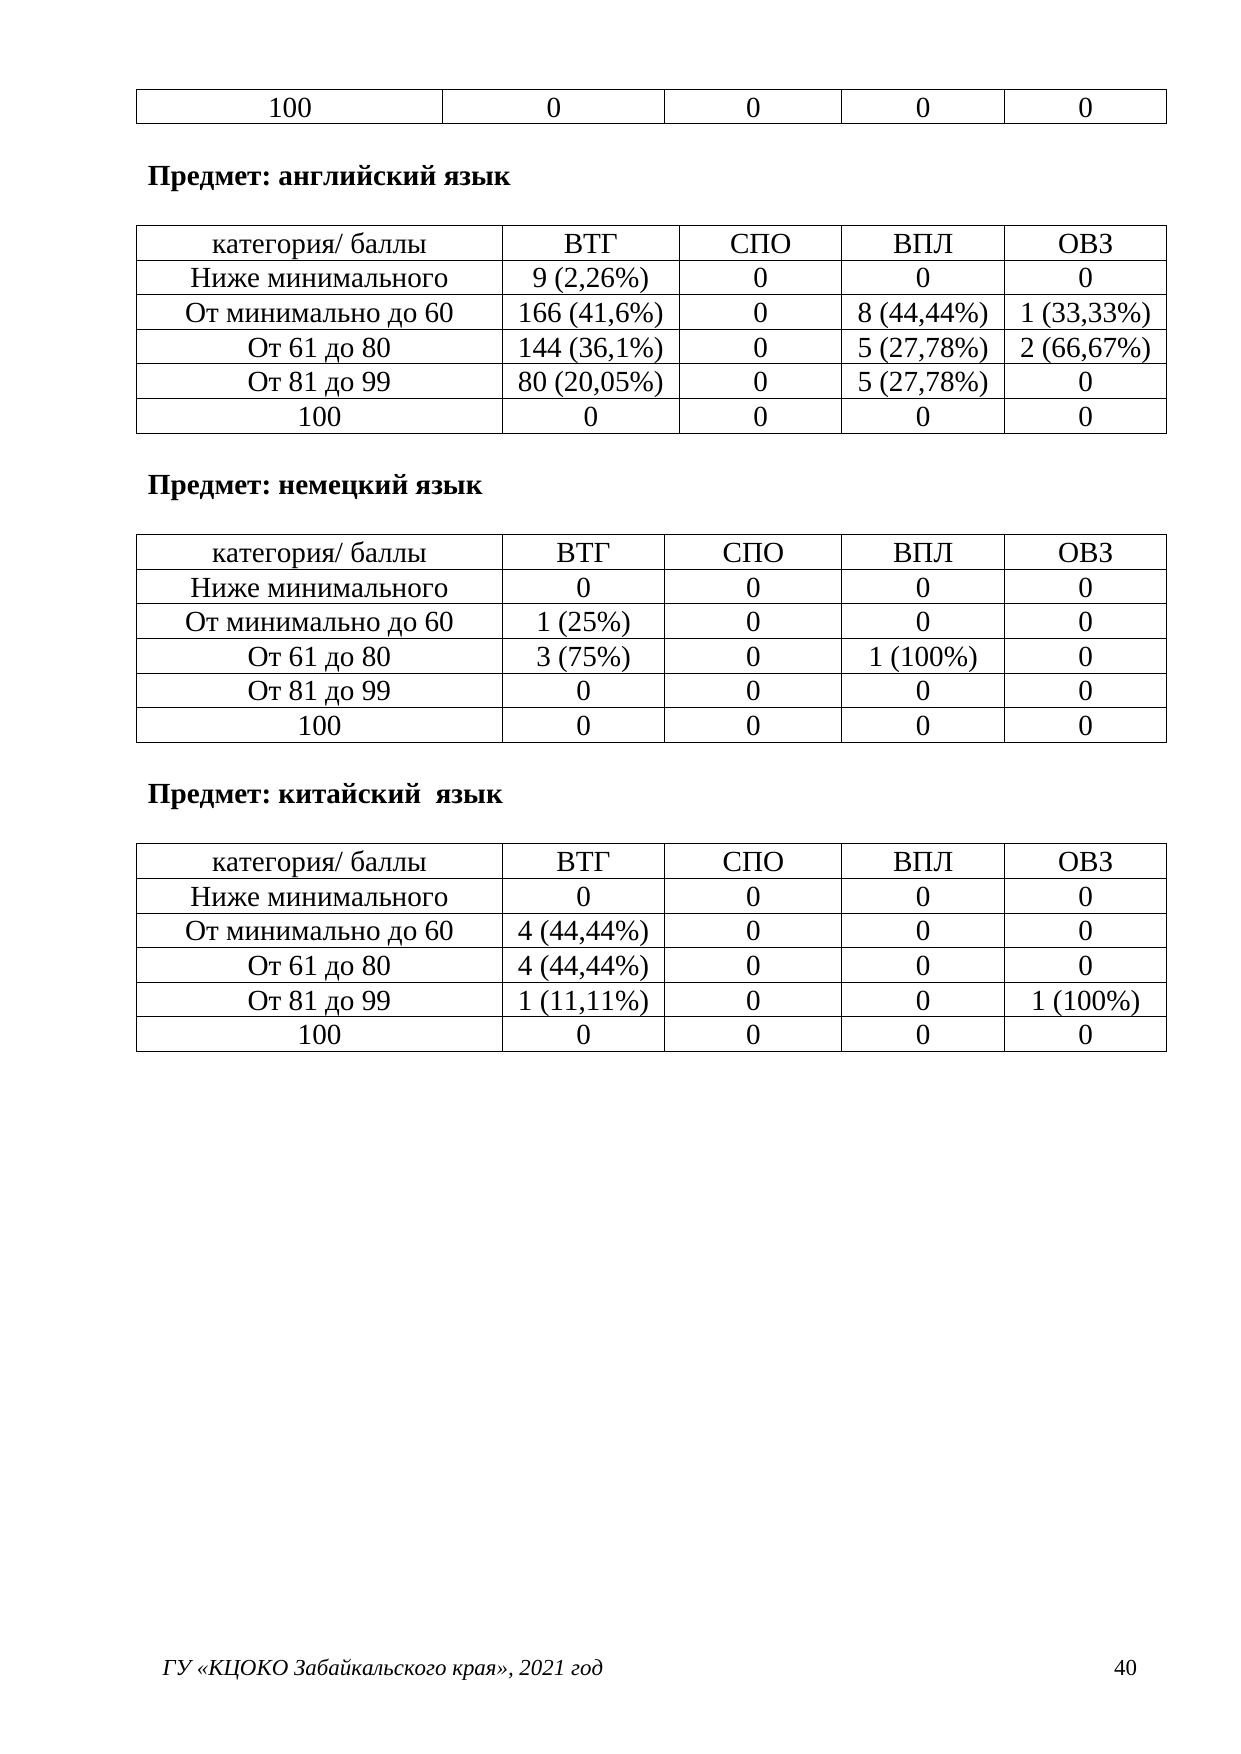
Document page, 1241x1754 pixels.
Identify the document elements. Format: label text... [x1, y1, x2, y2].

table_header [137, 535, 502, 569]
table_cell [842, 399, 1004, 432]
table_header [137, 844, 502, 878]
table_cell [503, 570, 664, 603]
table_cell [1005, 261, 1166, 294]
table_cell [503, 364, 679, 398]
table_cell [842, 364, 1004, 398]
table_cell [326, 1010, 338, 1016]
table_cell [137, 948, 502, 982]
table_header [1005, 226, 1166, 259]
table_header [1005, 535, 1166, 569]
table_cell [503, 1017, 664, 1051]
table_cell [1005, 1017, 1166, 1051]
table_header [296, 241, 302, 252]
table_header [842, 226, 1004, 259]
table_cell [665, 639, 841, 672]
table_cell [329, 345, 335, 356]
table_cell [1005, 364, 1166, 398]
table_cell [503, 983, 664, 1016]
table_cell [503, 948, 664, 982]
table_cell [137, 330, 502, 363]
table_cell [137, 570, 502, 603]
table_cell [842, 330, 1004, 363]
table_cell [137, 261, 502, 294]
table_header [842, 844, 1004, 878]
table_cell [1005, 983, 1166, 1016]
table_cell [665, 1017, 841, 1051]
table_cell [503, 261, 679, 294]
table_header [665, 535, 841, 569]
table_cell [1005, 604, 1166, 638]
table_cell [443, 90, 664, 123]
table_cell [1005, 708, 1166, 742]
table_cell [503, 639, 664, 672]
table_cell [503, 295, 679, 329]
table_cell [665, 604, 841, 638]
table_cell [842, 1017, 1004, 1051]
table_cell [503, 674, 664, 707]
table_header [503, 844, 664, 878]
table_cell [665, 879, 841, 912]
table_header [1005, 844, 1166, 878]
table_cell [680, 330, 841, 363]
text Предмет: немецкий язык [148, 467, 1152, 501]
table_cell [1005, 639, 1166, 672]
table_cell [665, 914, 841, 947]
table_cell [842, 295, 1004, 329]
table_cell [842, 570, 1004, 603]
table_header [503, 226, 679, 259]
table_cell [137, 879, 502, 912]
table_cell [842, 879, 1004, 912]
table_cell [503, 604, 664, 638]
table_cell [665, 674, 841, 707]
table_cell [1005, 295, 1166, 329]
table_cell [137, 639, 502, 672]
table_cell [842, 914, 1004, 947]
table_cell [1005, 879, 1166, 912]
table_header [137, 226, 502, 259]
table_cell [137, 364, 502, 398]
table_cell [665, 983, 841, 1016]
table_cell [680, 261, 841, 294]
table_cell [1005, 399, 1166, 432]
text Предмет: английский язык [148, 158, 1152, 191]
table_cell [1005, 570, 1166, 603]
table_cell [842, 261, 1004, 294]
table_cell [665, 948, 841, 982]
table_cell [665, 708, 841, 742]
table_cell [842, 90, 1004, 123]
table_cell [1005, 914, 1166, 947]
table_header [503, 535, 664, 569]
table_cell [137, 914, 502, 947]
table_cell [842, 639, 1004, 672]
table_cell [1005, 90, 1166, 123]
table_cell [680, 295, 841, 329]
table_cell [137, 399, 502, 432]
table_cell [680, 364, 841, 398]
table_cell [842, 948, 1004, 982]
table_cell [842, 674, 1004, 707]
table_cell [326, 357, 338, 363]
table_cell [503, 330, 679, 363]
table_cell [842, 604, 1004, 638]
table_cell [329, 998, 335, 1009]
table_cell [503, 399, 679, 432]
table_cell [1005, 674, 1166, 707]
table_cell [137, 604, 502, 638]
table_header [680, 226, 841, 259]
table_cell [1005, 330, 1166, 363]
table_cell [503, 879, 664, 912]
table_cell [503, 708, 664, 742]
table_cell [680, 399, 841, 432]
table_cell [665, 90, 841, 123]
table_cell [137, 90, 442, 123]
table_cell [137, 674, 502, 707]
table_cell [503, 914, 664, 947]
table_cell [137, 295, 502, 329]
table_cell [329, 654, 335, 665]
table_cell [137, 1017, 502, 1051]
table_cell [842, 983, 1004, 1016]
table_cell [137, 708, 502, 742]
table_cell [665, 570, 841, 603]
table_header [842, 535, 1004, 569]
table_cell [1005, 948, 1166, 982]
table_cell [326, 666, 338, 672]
text Предмет: китайский язык [148, 776, 1152, 810]
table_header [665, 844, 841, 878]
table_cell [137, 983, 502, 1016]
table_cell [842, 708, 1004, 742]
